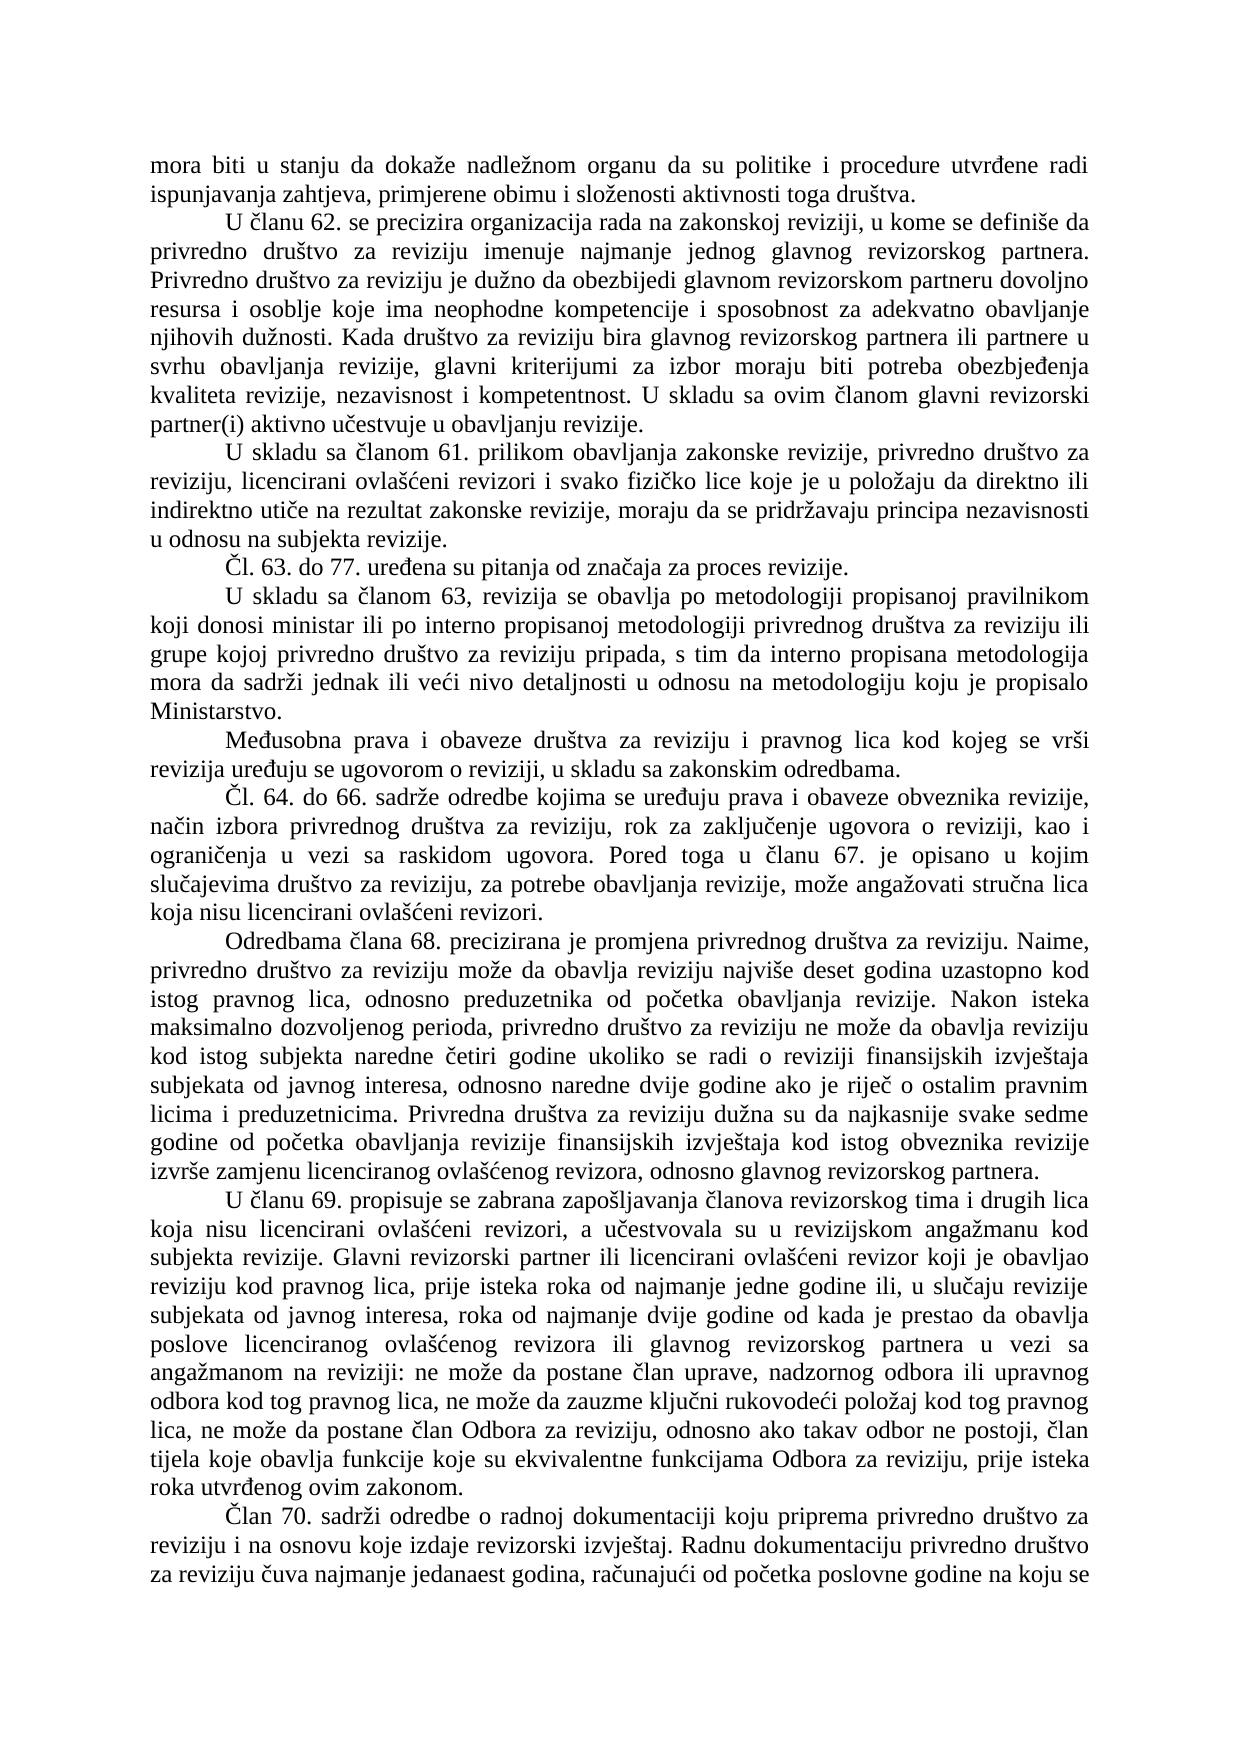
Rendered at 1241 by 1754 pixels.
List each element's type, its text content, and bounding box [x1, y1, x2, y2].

text U članu 69. propisuje se zabrana zapošljavanja članova revizorskog tima i drugih lica koja nisu licencirani ovlašćeni revizori, a učestvovala su u revizijskom angažmanu kod subjekta revizije. Glavni revizorski partner ili licencirani ovlašćeni revizor koji je obavljao reviziju kod pravnog lica, prije isteka roka od najmanje jedne godine ili, u slučaju revizije subjekata od javnog interesa, roka od najmanje dvije godine od kada je prestao da obavlja poslove licenciranog ovlašćenog revizora ili glavnog revizorskog partnera u vezi sa angažmanom na reviziji: ne može da postane član uprave, nadzornog odbora ili upravnog odbora kod tog pravnog lica, ne može da zauzme ključni rukovodeći položaj kod tog pravnog lica, ne može da postane član Odbora za reviziju, odnosno ako takav odbor ne postoji, član tijela koje obavlja funkcije koje su ekvivalentne funkcijama Odbora za reviziju, prije isteka roka utvrđenog ovim zakonom. [150, 1185, 1090, 1501]
text Međusobna prava i obaveze društva za reviziju i pravnog lica kod kojeg se vrši revizija uređuju se ugovorom o reviziji, u skladu sa zakonskim odredbama. [150, 725, 1090, 782]
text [150, 1501, 1090, 1587]
text Odredbama člana 68. precizirana je promjena privrednog društva za reviziju. Naime, privredno društvo za reviziju može da obavlja reviziju najviše deset godina uzastopno kod istog pravnog lica, odnosno preduzetnika od početka obavljanja revizije. Nakon isteka maksimalno dozvoljenog perioda, privredno društvo za reviziju ne može da obavlja reviziju kod istog subjekta naredne četiri godine ukoliko se radi o reviziji finansijskih izvještaja subjekata od javnog interesa, odnosno naredne dvije godine ako je riječ o ostalim pravnim licima i preduzetnicima. Privredna društva za reviziju dužna su da najkasnije svake sedme godine od početka obavljanja revizije finansijskih izvještaja kod istog obveznika revizije izvrše zamjenu licenciranog ovlašćenog revizora, odnosno glavnog revizorskog partnera. [150, 926, 1090, 1185]
text U članu 62. se precizira organizacija rada na zakonskoj reviziji, u kome se definiše da privredno društvo za reviziju imenuje najmanje jednog glavnog revizorskog partnera. Privredno društvo za reviziju je dužno da obezbijedi glavnom revizorskom partneru dovoljno resursa i osoblje koje ima neophodne kompetencije i sposobnost za adekvatno obavljanje njihovih dužnosti. Kada društvo za reviziju bira glavnog revizorskog partnera ili partnere u svrhu obavljanja revizije, glavni kriterijumi za izbor moraju biti potreba obezbjeđenja kvaliteta revizije, nezavisnost i kompetentnost. U skladu sa ovim članom glavni revizorski partner(i) aktivno učestvuje u obavljanju revizije. [150, 207, 1090, 437]
text U skladu sa članom 63, revizija se obavlja po metodologiji propisanoj pravilnikom koji donosi ministar ili po interno propisanoj metodologiji privrednog društva za reviziju ili grupe kojoj privredno društvo za reviziju pripada, s tim da interno propisana metodologija mora da sadrži jednak ili veći nivo detaljnosti u odnosu na metodologiju koju je propisalo Ministarstvo. [150, 581, 1090, 725]
text U skladu sa članom 61. prilikom obavljanja zakonske revizije, privredno društvo za reviziju, licencirani ovlašćeni revizori i svako fizičko lice koje je u položaju da direktno ili indirektno utiče na rezultat zakonske revizije, moraju da se pridržavaju principa nezavisnosti u odnosu na subjekta revizije. [150, 437, 1090, 552]
text Čl. 63. do 77. uređena su pitanja od značaja za proces revizije. [150, 552, 1090, 581]
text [150, 150, 1090, 207]
text Čl. 64. do 66. sadrže odredbe kojima se uređuju prava i obaveze obveznika revizije, način izbora privrednog društva za reviziju, rok za zaključenje ugovora o reviziji, kao i ograničenja u vezi sa raskidom ugovora. Pored toga u članu 67. je opisano u kojim slučajevima društvo za reviziju, za potrebe obavljanja revizije, može angažovati stručna lica koja nisu licencirani ovlašćeni revizori. [150, 782, 1090, 926]
